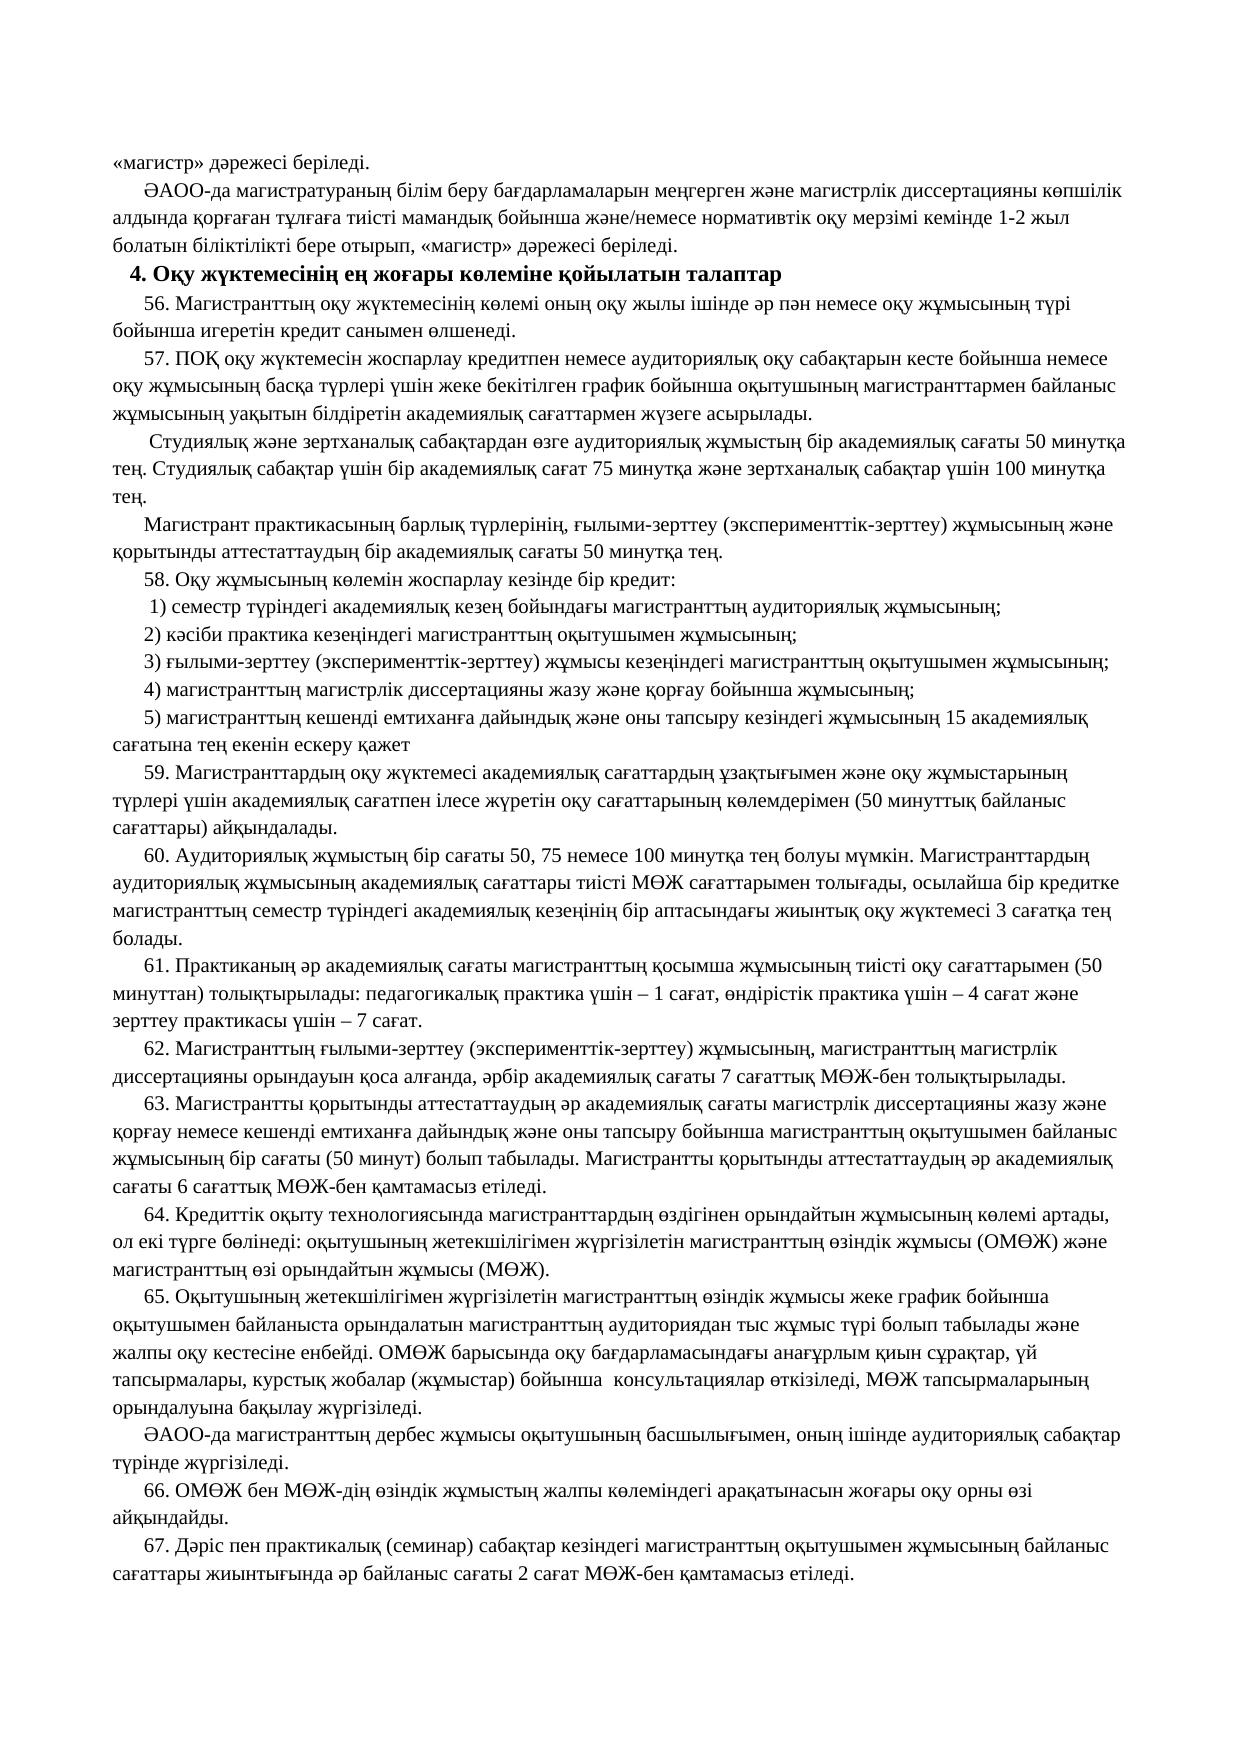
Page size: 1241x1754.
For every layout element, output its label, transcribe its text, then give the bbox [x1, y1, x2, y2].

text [112, 291, 1128, 1584]
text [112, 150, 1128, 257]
text 4. Оқу жүктемесінің ең жоғары көлеміне қойылатын талаптар [112, 260, 1128, 287]
